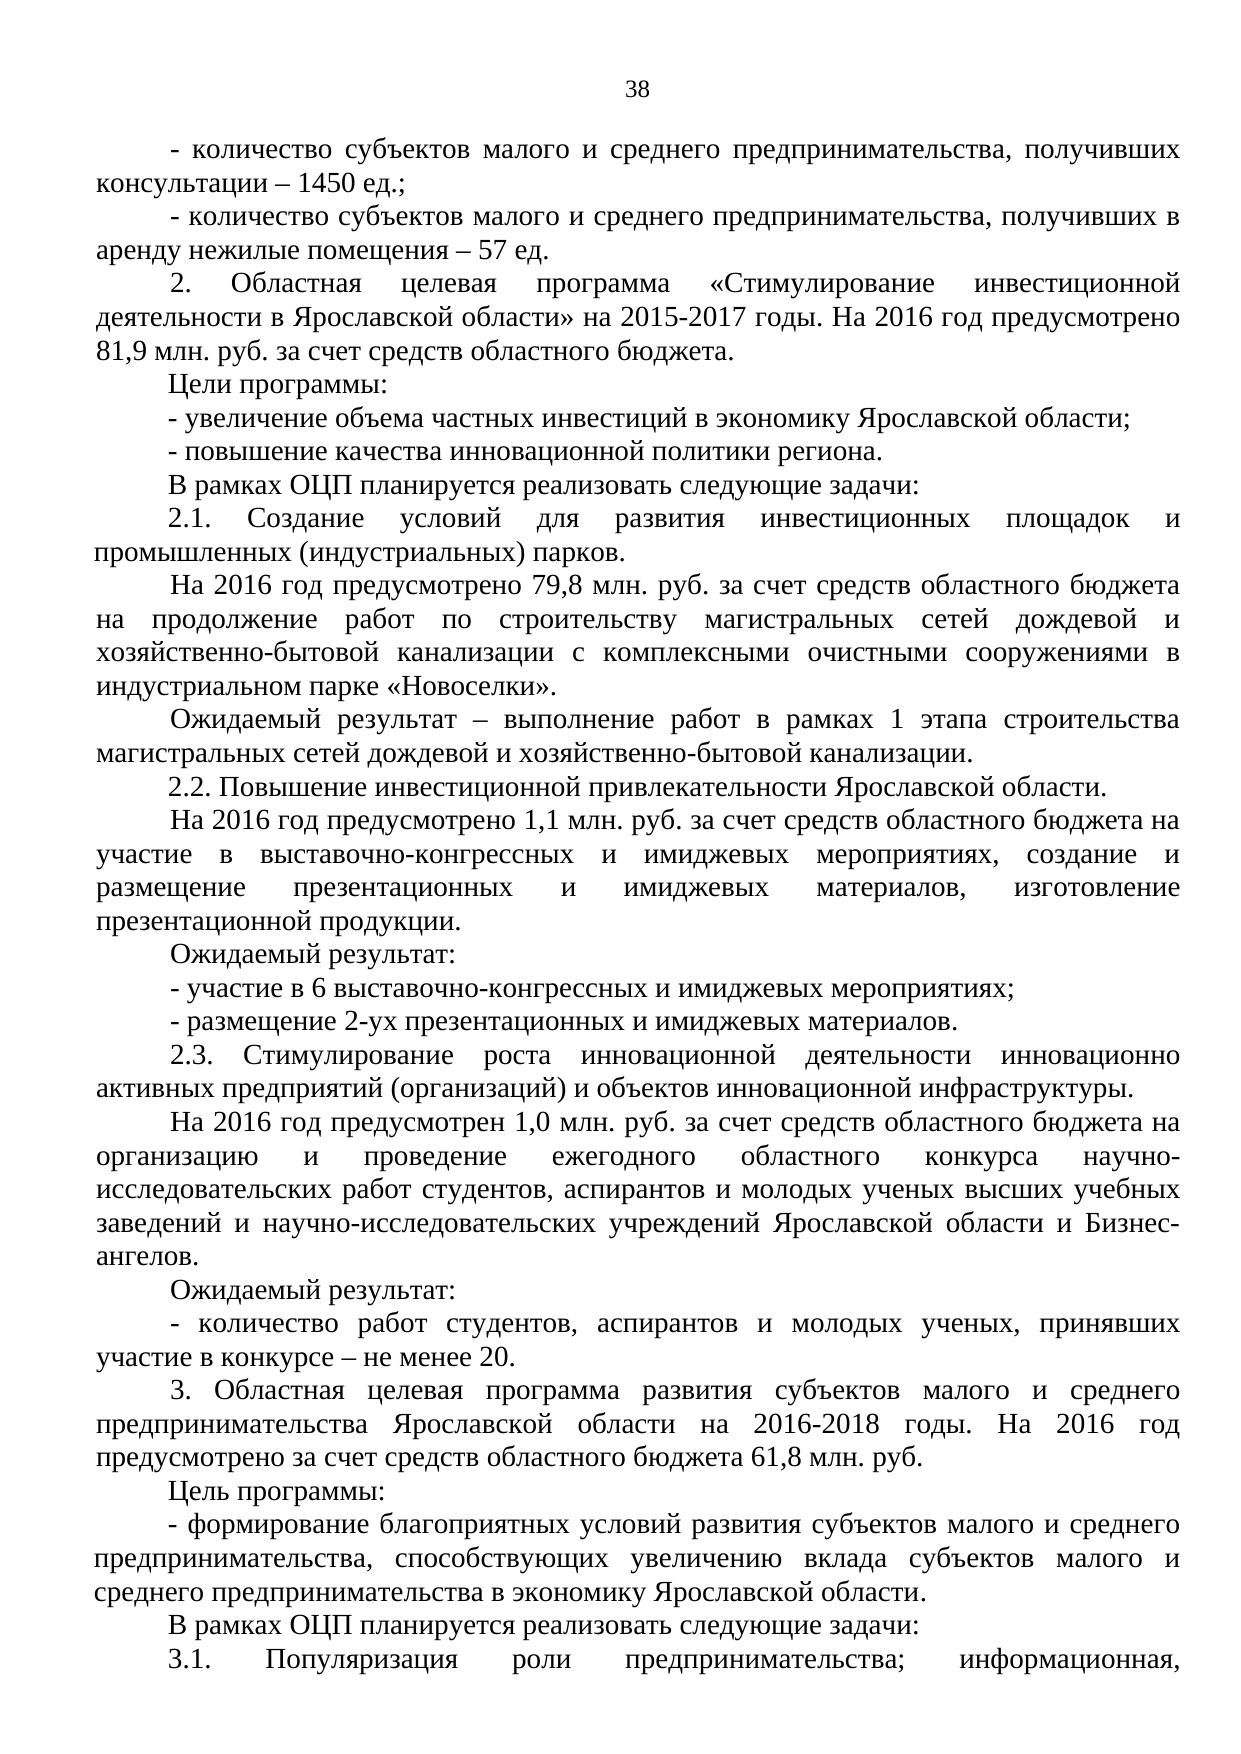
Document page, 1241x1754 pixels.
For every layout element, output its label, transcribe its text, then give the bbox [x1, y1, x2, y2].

text - количество работ студентов, аспирантов и молодых ученых, принявших участие в конкурсе – не менее 20. [96, 1305, 1181, 1372]
text Ожидаемый результат: [96, 936, 1181, 970]
text 2. Областная целевая программа «Стимулирование инвестиционной деятельности в Ярославской области» на 2015-2017 годы. На 2016 год предусмотрено 81,9 млн. руб. за счет средств областного бюджета. [96, 266, 1181, 366]
text 2.3. Стимулирование роста инновационной деятельности инновационно активных предприятий (организаций) и объектов инновационной инфраструктуры. [96, 1037, 1181, 1104]
text - участие в 6 выставочно-конгрессных и имиджевых мероприятиях; [96, 970, 1181, 1003]
text На 2016 год предусмотрен 1,0 млн. руб. за счет средств областного бюджета на организацию и проведение ежегодного областного конкурса научно-исследовательских работ студентов, аспирантов и молодых ученых высших учебных заведений и научно-исследовательских учреждений Ярославской области и Бизнес-ангелов. [96, 1104, 1181, 1272]
text - количество субъектов малого и среднего предпринимательства, получивших консультации – 1450 ед.; [96, 131, 1181, 198]
text Ожидаемый результат: [96, 1272, 1181, 1305]
text - увеличение объема частных инвестиций в экономику Ярославской области; [94, 400, 1181, 433]
text - повышение качества инновационной политики региона. [94, 433, 1181, 467]
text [94, 1641, 1181, 1674]
text - количество субъектов малого и среднего предпринимательства, получивших в аренду нежилые помещения – 57 ед. [96, 198, 1181, 266]
text На 2016 год предусмотрено 79,8 млн. руб. за счет средств областного бюджета на продолжение работ по строительству магистральных сетей дождевой и хозяйственно-бытовой канализации с комплексными очистными сооружениями в индустриальном парке «Новоселки». [96, 567, 1181, 702]
text 3. Областная целевая программа развития субъектов малого и среднего предпринимательства Ярославской области на 2016-2018 годы. На 2016 год предусмотрено за счет средств областного бюджета 61,8 млн. руб. [96, 1372, 1181, 1473]
text В рамках ОЦП планируется реализовать следующие задачи: [94, 1607, 1181, 1641]
text - размещение 2-ух презентационных и имиджевых материалов. [96, 1003, 1181, 1037]
text - формирование благоприятных условий развития субъектов малого и среднего предпринимательства, способствующих увеличению вклада субъектов малого и среднего предпринимательства в экономику Ярославской области. [94, 1507, 1181, 1607]
text 2.2. Повышение инвестиционной привлекательности Ярославской области. [94, 769, 1181, 802]
text В рамках ОЦП планируется реализовать следующие задачи: [94, 467, 1181, 500]
text Цели программы: [94, 366, 1181, 400]
text На 2016 год предусмотрено 1,1 млн. руб. за счет средств областного бюджета на участие в выставочно-конгрессных и имиджевых мероприятиях, создание и размещение презентационных и имиджевых материалов, изготовление презентационной продукции. [96, 802, 1181, 936]
text 2.1. Создание условий для развития инвестиционных площадок и промышленных (индустриальных) парков. [94, 500, 1181, 567]
text Ожидаемый результат – выполнение работ в рамках 1 этапа строительства магистральных сетей дождевой и хозяйственно-бытовой канализации. [96, 702, 1181, 769]
text Цель программы: [94, 1473, 1181, 1507]
